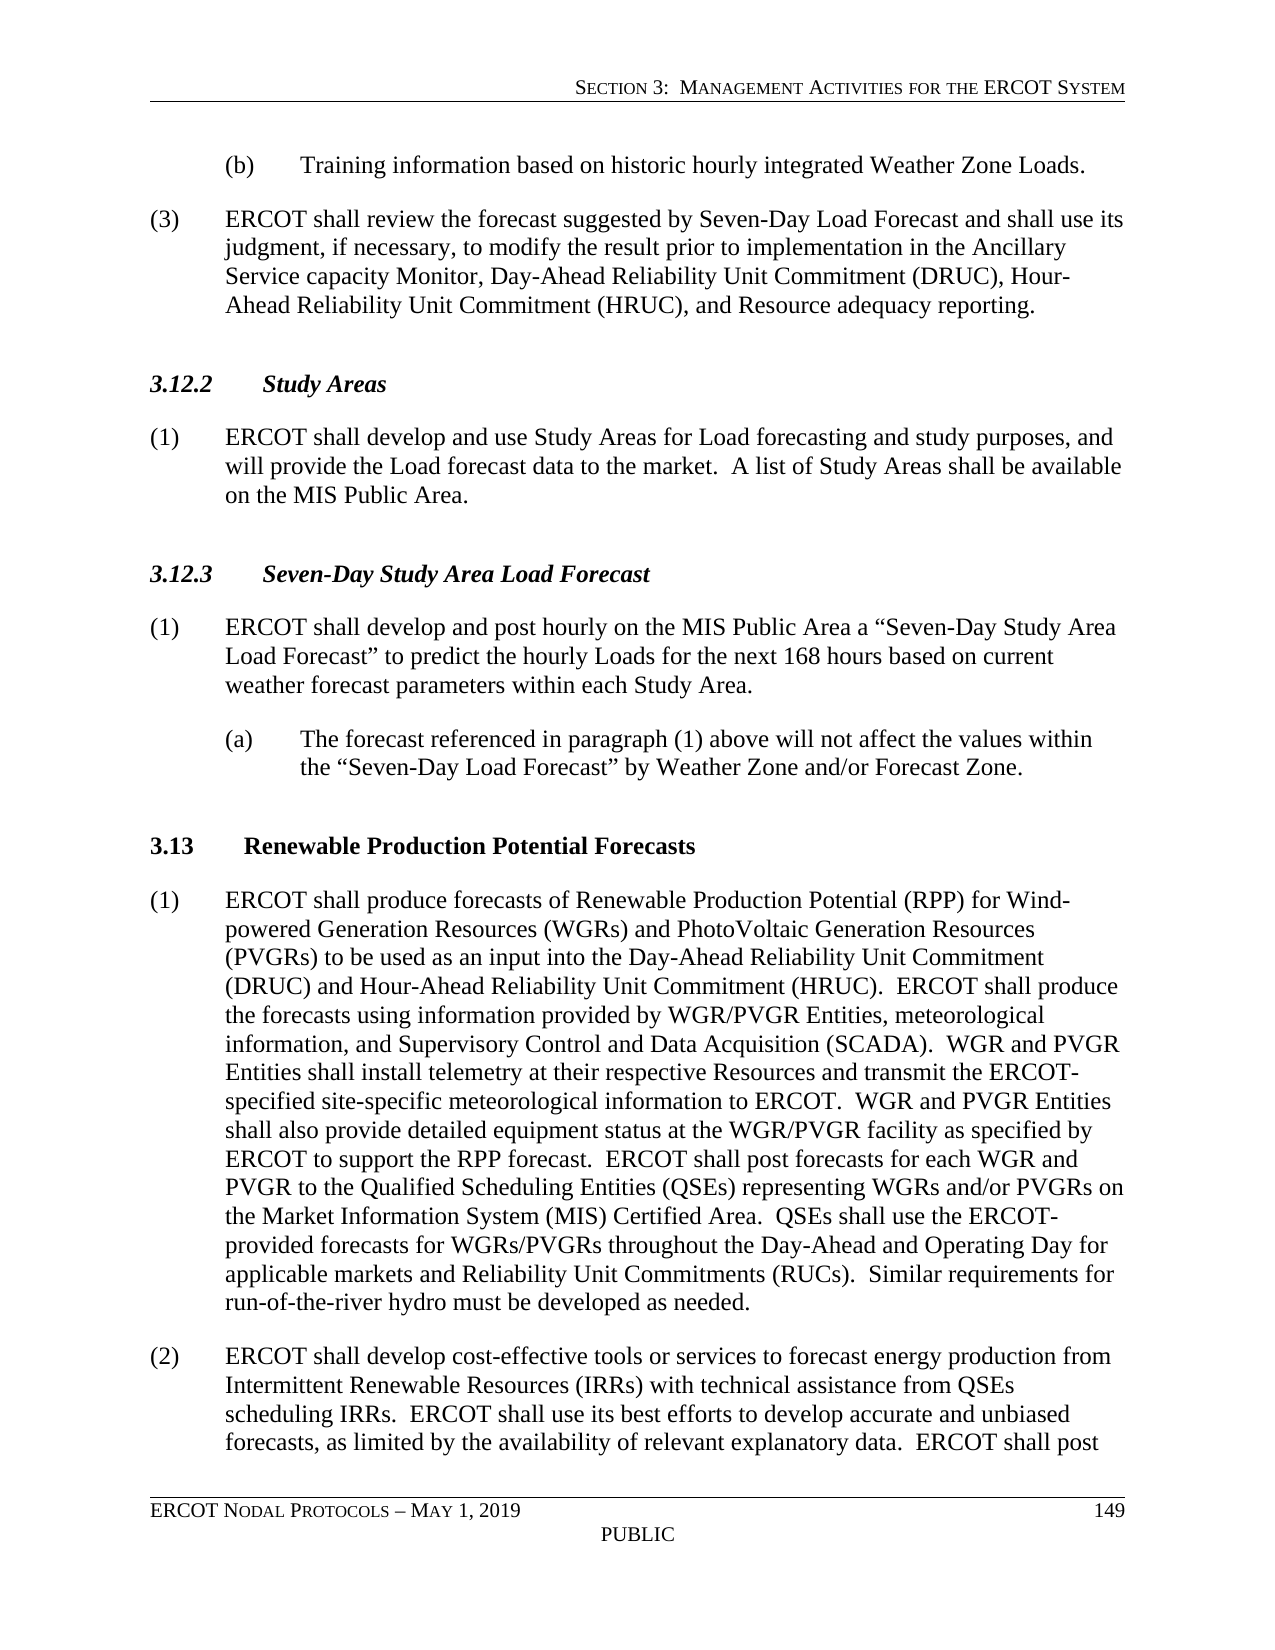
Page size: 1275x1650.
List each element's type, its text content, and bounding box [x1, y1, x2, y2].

text (3) ERCOT shall review the forecast suggested by Seven-Day Load Forecast and shall use its judgment, if necessary, to modify the result prior to implementation in the Ancillary Service capacity Monitor, Day-Ahead Reliability Unit Commitment (DRUC), Hour-Ahead Reliability Unit Commitment (HRUC), and Resource adequacy reporting. [150, 204, 1125, 319]
text (1) ERCOT shall produce forecasts of Renewable Production Potential (RPP) for Wind-powered Generation Resources (WGRs) and PhotoVoltaic Generation Resources (PVGRs) to be used as an input into the Day-Ahead Reliability Unit Commitment (DRUC) and Hour-Ahead Reliability Unit Commitment (HRUC). ERCOT shall produce the forecasts using information provided by WGR/PVGR Entities, meteorological information, and Supervisory Control and Data Acquisition (SCADA). WGR and PVGR Entities shall install telemetry at their respective Resources and transmit the ERCOT-specified site-specific meteorological information to ERCOT. WGR and PVGR Entities shall also provide detailed equipment status at the WGR/PVGR facility as specified by ERCOT to support the RPP forecast. ERCOT shall post forecasts for each WGR and PVGR to the Qualified Scheduling Entities (QSEs) representing WGRs and/or PVGRs on the Market Information System (MIS) Certified Area. QSEs shall use the ERCOT-provided forecasts for WGRs/PVGRs throughout the Day-Ahead and Operating Day for applicable markets and Reliability Unit Commitments (RUCs). Similar requirements for run-of-the-river hydro must be developed as needed. [150, 885, 1125, 1316]
text (1) ERCOT shall develop and use Study Areas for Load forecasting and study purposes, and will provide the Load forecast data to the market. A list of Study Areas shall be available on the MIS Public Area. [150, 422, 1125, 509]
text 3.12.2 Study Areas [150, 369, 1125, 397]
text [150, 1341, 1125, 1456]
list (b) Training information based on historic hourly integrated Weather Zone Loads. [225, 150, 1125, 179]
text 3.12.3 Seven-Day Study Area Load Forecast [150, 559, 1125, 587]
list (a) The forecast referenced in paragraph (1) above will not affect the values within the “Seven-Day Load Forecast” by Weather Zone and/or Forecast Zone. [225, 724, 1125, 781]
text 3.13 Renewable Production Potential Forecasts [150, 831, 1125, 860]
text (1) ERCOT shall develop and post hourly on the MIS Public Area a “Seven-Day Study Area Load Forecast” to predict the hourly Loads for the next 168 hours based on current weather forecast parameters within each Study Area. [150, 612, 1125, 699]
